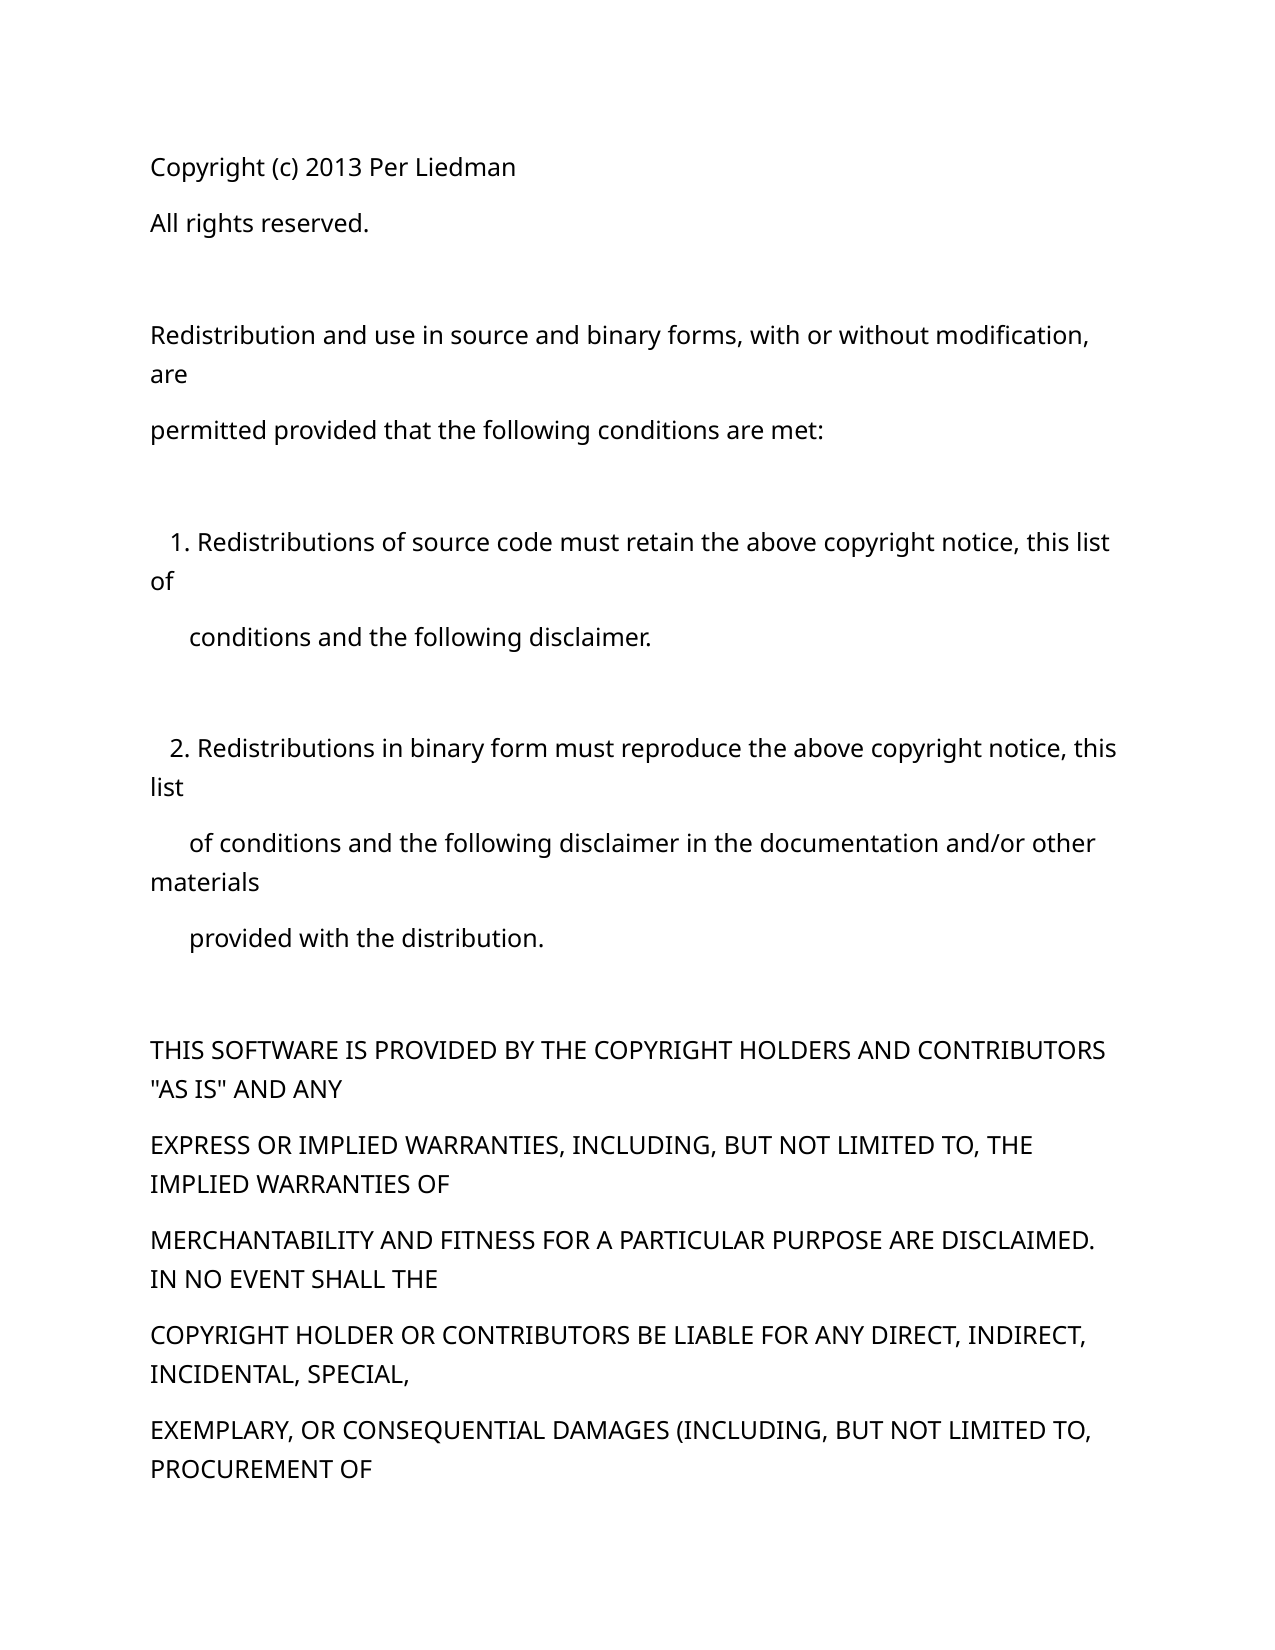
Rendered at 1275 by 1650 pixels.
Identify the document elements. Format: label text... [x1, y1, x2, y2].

text All rights reserved. [150, 206, 1125, 240]
text 2. Redistributions in binary form must reproduce the above copyright notice, this list [150, 731, 1125, 804]
text THIS SOFTWARE IS PROVIDED BY THE COPYRIGHT HOLDERS AND CONTRIBUTORS "AS IS" AND ANY [150, 1032, 1125, 1106]
text MERCHANTABILITY AND FITNESS FOR A PARTICULAR PURPOSE ARE DISCLAIMED. IN NO EVENT SHALL THE [150, 1222, 1125, 1296]
text EXPRESS OR IMPLIED WARRANTIES, INCLUDING, BUT NOT LIMITED TO, THE IMPLIED WARRANTIES OF [150, 1127, 1125, 1201]
text of conditions and the following disclaimer in the documentation and/or other materials [150, 826, 1125, 899]
text COPYRIGHT HOLDER OR CONTRIBUTORS BE LIABLE FOR ANY DIRECT, INDIRECT, INCIDENTAL, SPECIAL, [150, 1317, 1125, 1391]
text provided with the distribution. [150, 921, 1125, 955]
text conditions and the following disclaimer. [150, 619, 1125, 653]
text 1. Redistributions of source code must retain the above copyright notice, this list of [150, 524, 1125, 597]
text EXEMPLARY, OR CONSEQUENTIAL DAMAGES (INCLUDING, BUT NOT LIMITED TO, PROCUREMENT OF [150, 1412, 1125, 1486]
text Redistribution and use in source and binary forms, with or without modification, are [150, 317, 1125, 391]
text permitted provided that the following conditions are met: [150, 412, 1125, 447]
text Copyright (c) 2013 Per Liedman [150, 150, 1125, 184]
